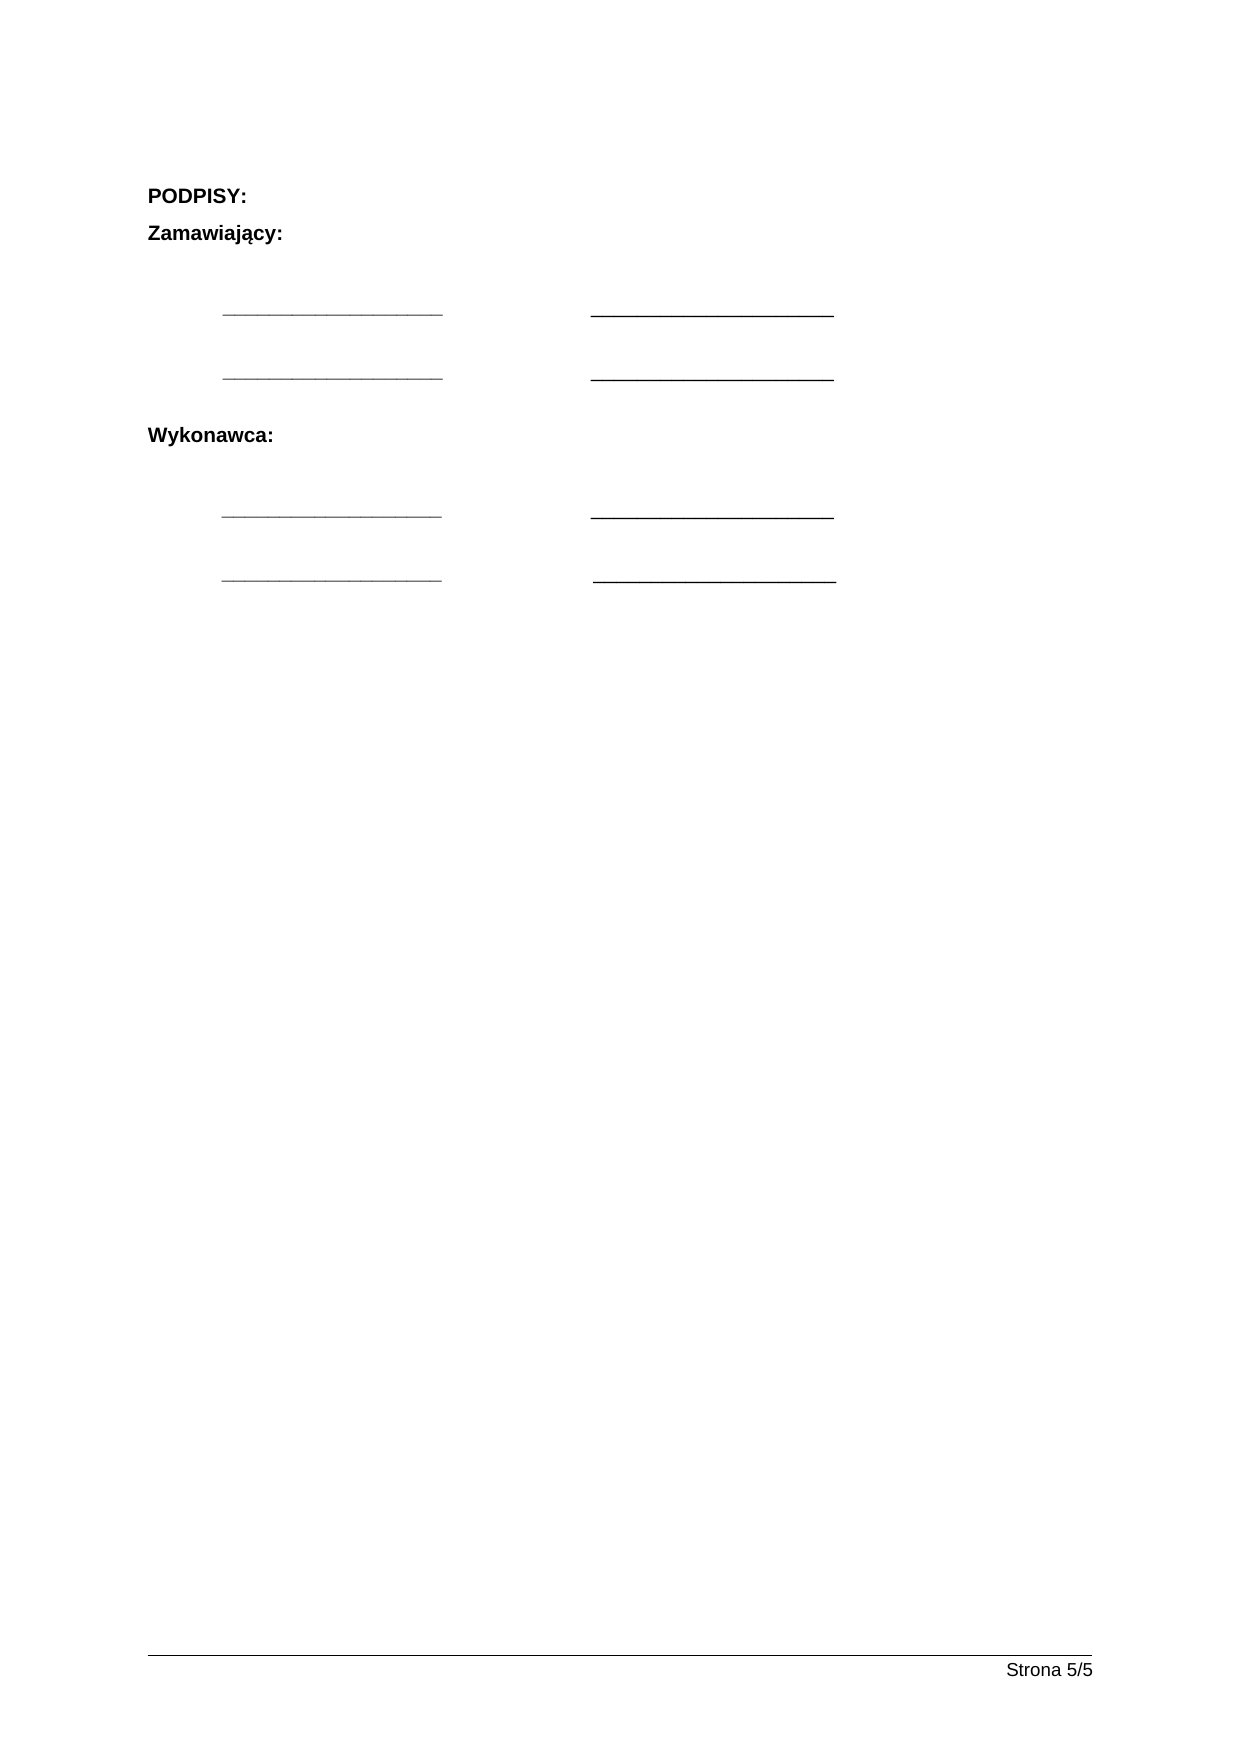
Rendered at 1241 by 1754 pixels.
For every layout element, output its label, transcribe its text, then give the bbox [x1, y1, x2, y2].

list ___________________ _____________________ [223, 293, 1092, 346]
text ___________________ _____________________ [222, 560, 1092, 584]
list ___________________ _____________________ [222, 495, 1092, 547]
list Wykonawca: [148, 422, 1092, 446]
list Zamawiający: [148, 221, 1092, 244]
list ___________________ _____________________ [223, 358, 1092, 410]
subtitle PODPISY: [148, 184, 1092, 208]
